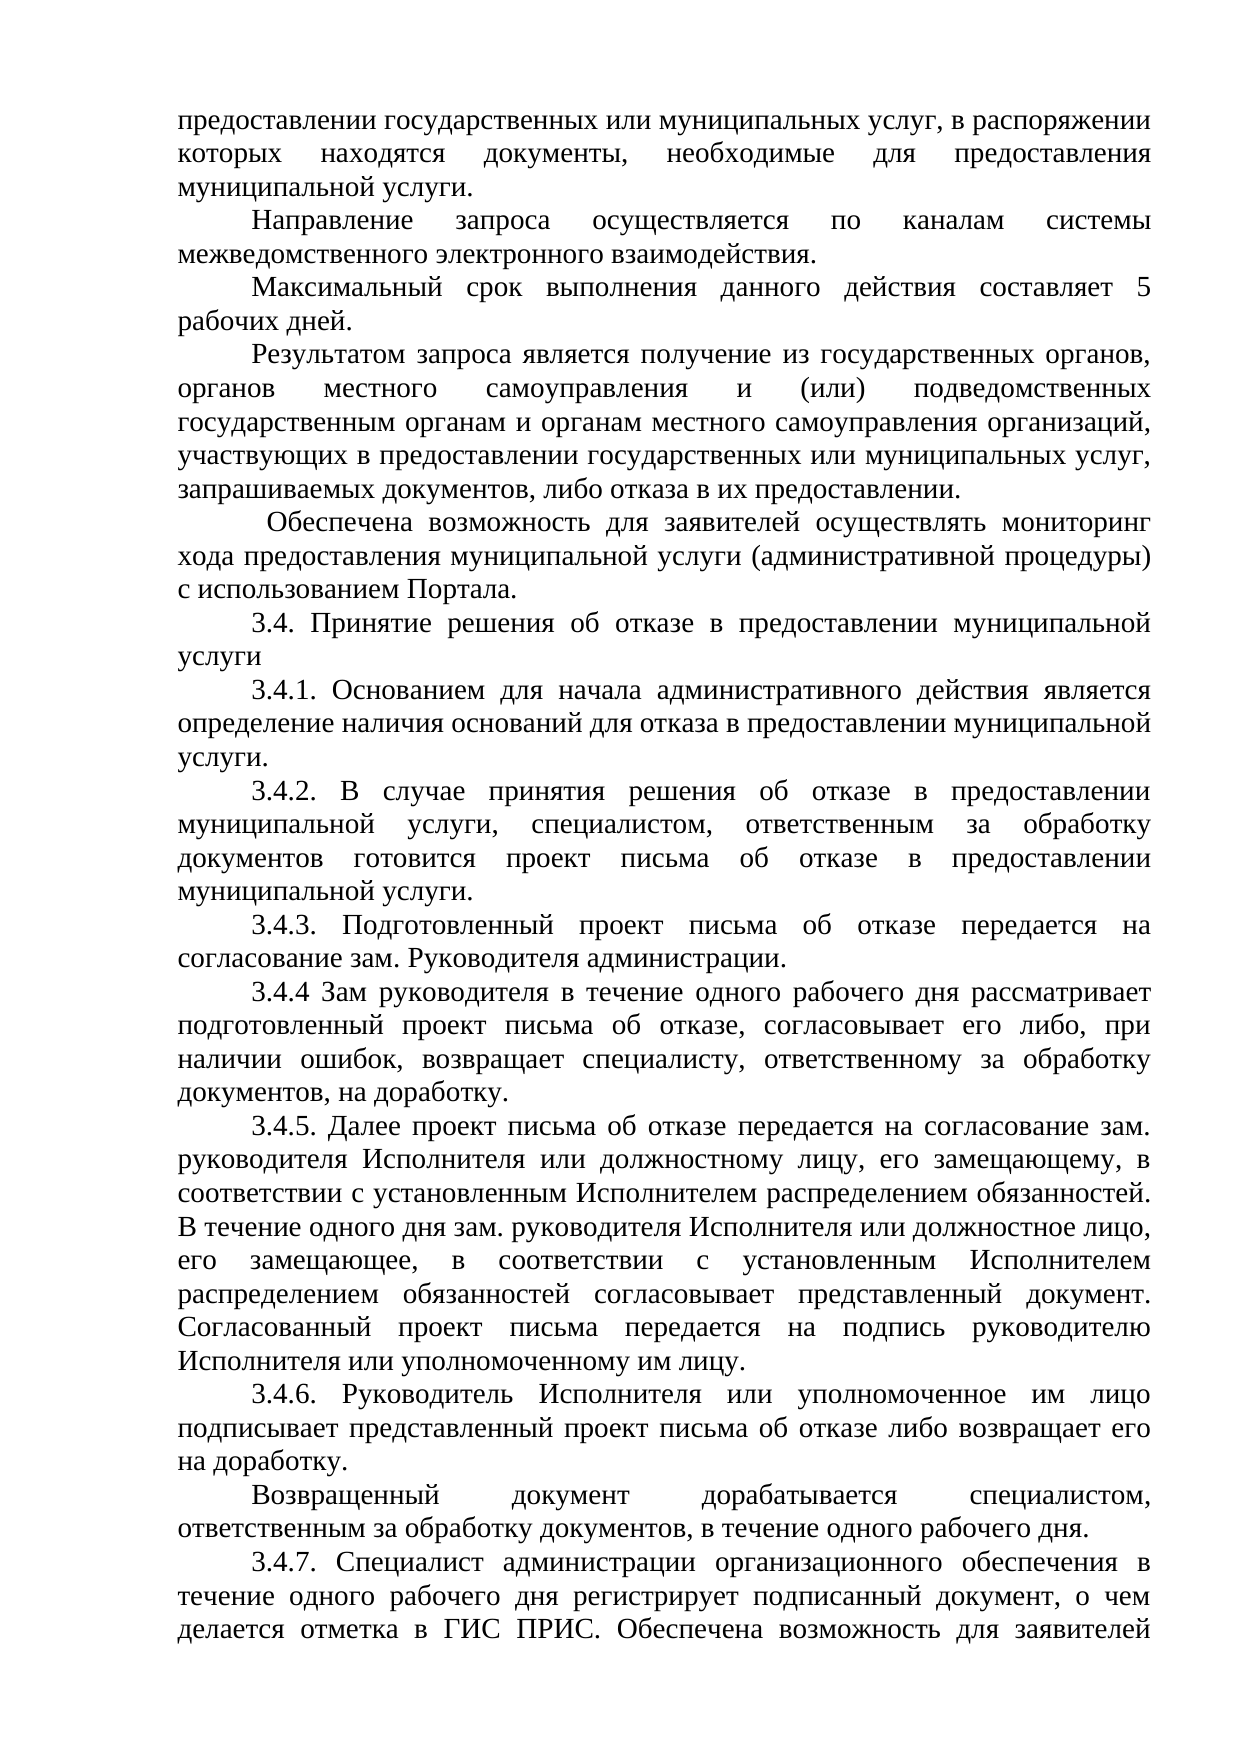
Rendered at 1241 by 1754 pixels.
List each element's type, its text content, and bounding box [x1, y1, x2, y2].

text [177, 1544, 1152, 1645]
text 3.4.5. Далее проект письма об отказе передается на согласование зам. руководителя Исполнителя или должностному лицу, его замещающему, в соответствии с установленным Исполнителем распределением обязанностей. В течение одного дня зам. руководителя Исполнителя или должностное лицо, его замещающее, в соответствии с установленным Исполнителем распределением обязанностей согласовывает представленный документ. Согласованный проект письма передается на подпись руководителю Исполнителя или уполномоченному им лицу. [177, 1108, 1152, 1376]
text 3.4.2. В случае принятия решения об отказе в предоставлении муниципальной услуги, специалистом, ответственным за обработку документов готовится проект письма об отказе в предоставлении муниципальной услуги. [177, 773, 1152, 907]
text Возвращенный документ дорабатывается специалистом, ответственным за обработку документов, в течение одного рабочего дня. [177, 1477, 1152, 1544]
text 3.4.1. Основанием для начала административного действия является определение наличия оснований для отказа в предоставлении муниципальной услуги. [177, 672, 1152, 773]
text Направление запроса осуществляется по каналам системы межведомственного электронного взаимодействия. [177, 202, 1152, 269]
text Результатом запроса является получение из государственных органов, органов местного самоуправления и (или) подведомственных государственным органам и органам местного самоуправления организаций, участвующих в предоставлении государственных или муниципальных услуг, запрашиваемых документов, либо отказа в их предоставлении. [177, 337, 1152, 504]
text Максимальный срок выполнения данного действия составляет 5 рабочих дней. [177, 269, 1152, 337]
text 3.4.6. Руководитель Исполнителя или уполномоченное им лицо подписывает представленный проект письма об отказе либо возвращает его на доработку. [177, 1376, 1152, 1477]
text 3.4.4 Зам руководителя в течение одного рабочего дня рассматривает подготовленный проект письма об отказе, согласовывает его либо, при наличии ошибок, возвращает специалисту, ответственному за обработку документов, на доработку. [177, 974, 1152, 1108]
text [177, 102, 1152, 202]
text 3.4. Принятие решения об отказе в предоставлении муниципальной услуги [177, 605, 1152, 672]
text 3.4.3. Подготовленный проект письма об отказе передается на согласование зам. Руководителя администрации. [177, 907, 1152, 974]
text Обеспечена возможность для заявителей осуществлять мониторинг хода предоставления муниципальной услуги (административной процедуры) с использованием Портала. [177, 504, 1152, 605]
